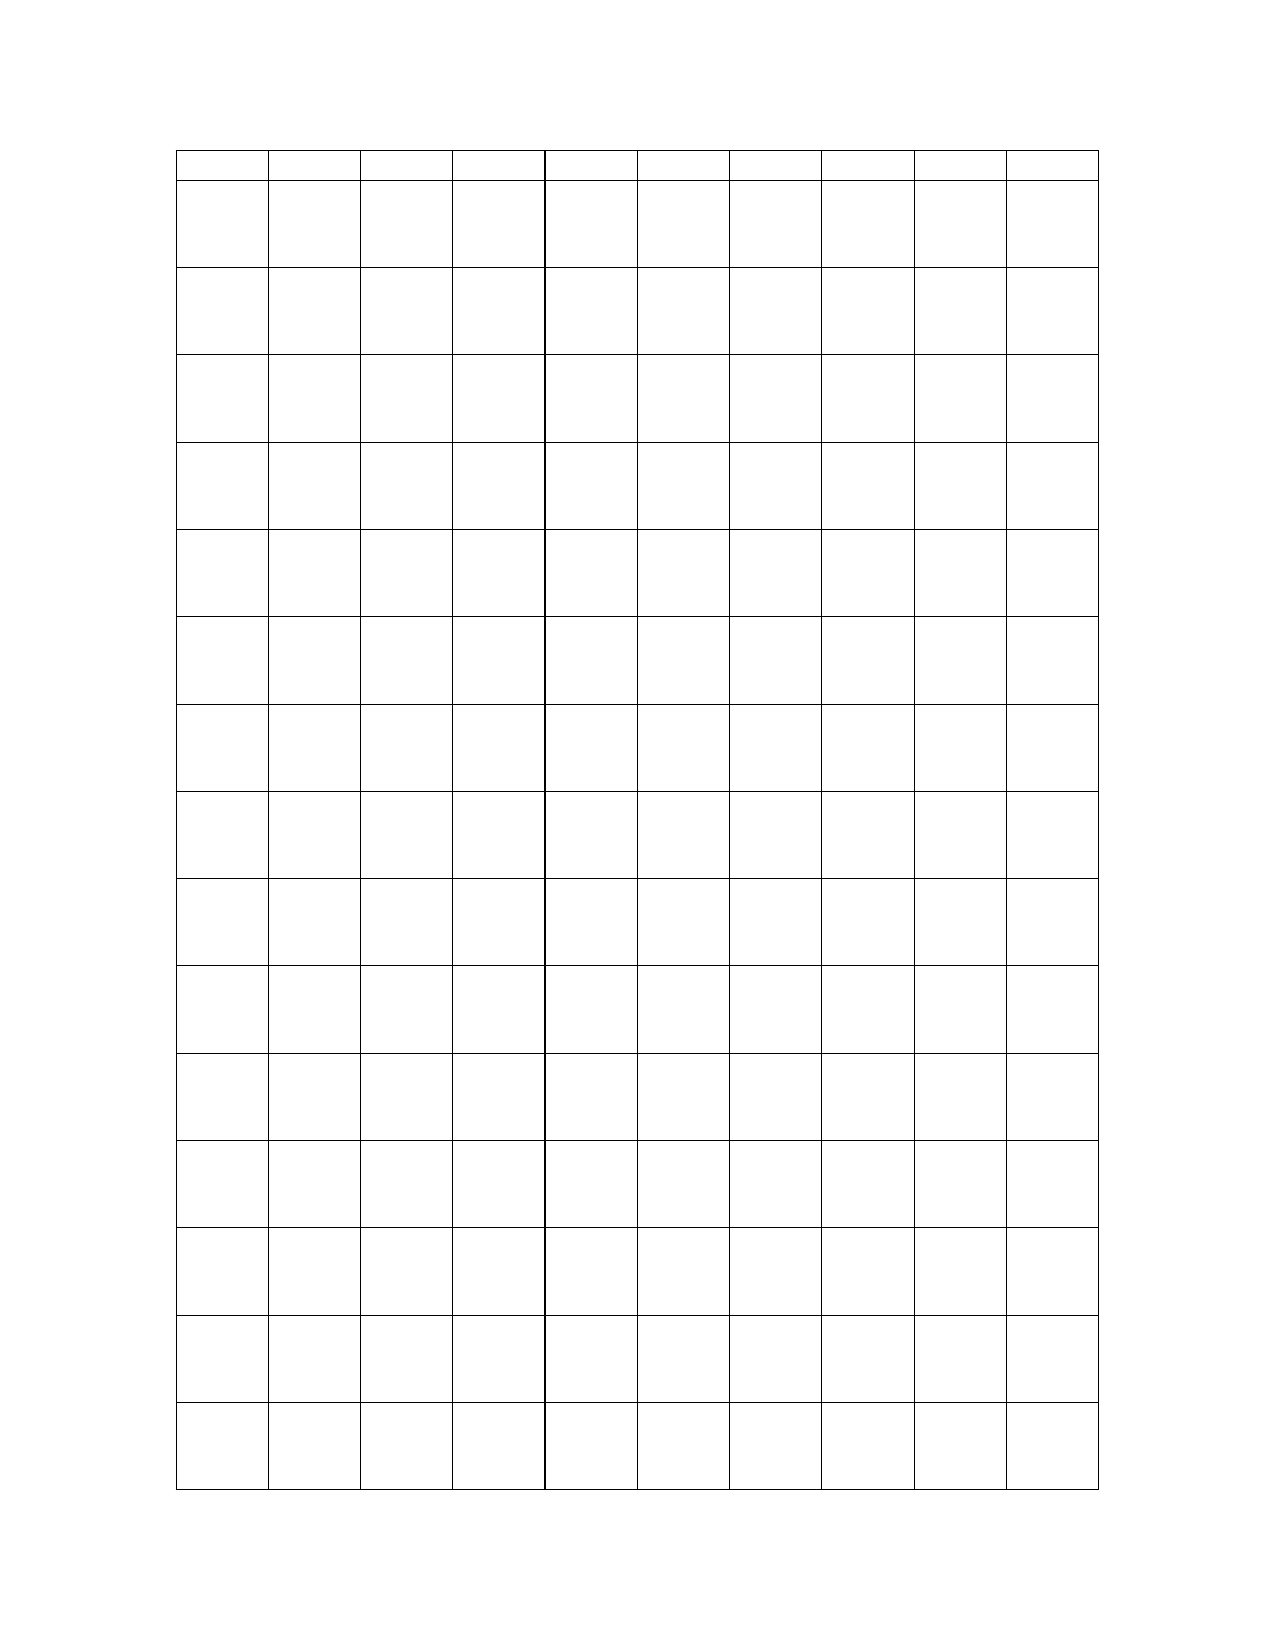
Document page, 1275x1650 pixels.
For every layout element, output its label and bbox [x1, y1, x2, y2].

table_cell [638, 705, 729, 791]
table_cell [453, 530, 544, 616]
table_cell [269, 151, 360, 180]
table_cell [822, 355, 914, 442]
table_cell [822, 151, 914, 180]
table_cell [546, 443, 637, 529]
table_cell [638, 1141, 729, 1227]
table_cell [638, 1228, 729, 1314]
table_cell [453, 617, 544, 703]
table_cell [638, 530, 729, 616]
table_cell [638, 792, 729, 878]
table_cell [730, 181, 821, 267]
table_cell [361, 443, 452, 529]
table_cell [730, 151, 821, 180]
table_cell [269, 1403, 360, 1489]
table_cell [730, 792, 821, 878]
table_cell [730, 1403, 821, 1489]
table_cell [1007, 617, 1098, 703]
table_cell [269, 1228, 360, 1314]
table_cell [730, 1316, 821, 1402]
table_cell [269, 268, 360, 354]
table_cell [1007, 181, 1098, 267]
table_cell [453, 1228, 544, 1314]
table_cell [915, 792, 1006, 878]
table_cell [730, 966, 821, 1053]
table_cell [638, 1403, 729, 1489]
table_cell [361, 617, 452, 703]
table_cell [915, 1054, 1006, 1140]
table_cell [546, 1228, 637, 1314]
table_cell [177, 1228, 268, 1314]
table_cell [915, 617, 1006, 703]
table_cell [361, 1316, 452, 1402]
table_cell [822, 1141, 914, 1227]
table_cell [638, 1316, 729, 1402]
table_cell [177, 355, 268, 442]
table_cell [453, 1054, 544, 1140]
table_cell [1007, 1228, 1098, 1314]
table_cell [361, 792, 452, 878]
table_cell [546, 617, 637, 703]
table_cell [269, 617, 360, 703]
table_cell [822, 966, 914, 1053]
table_cell [546, 792, 637, 878]
table_cell [546, 1316, 637, 1402]
table_cell [269, 443, 360, 529]
table_cell [177, 268, 268, 354]
table_cell [453, 792, 544, 878]
table_cell [638, 151, 729, 180]
table_cell [361, 355, 452, 442]
table_cell [453, 268, 544, 354]
table_cell [1007, 355, 1098, 442]
table_cell [915, 151, 1006, 180]
table_cell [822, 268, 914, 354]
table_cell [453, 1316, 544, 1402]
table_cell [177, 1403, 268, 1489]
table_cell [638, 443, 729, 529]
table_cell [177, 966, 268, 1053]
table_cell [453, 151, 544, 180]
table_cell [177, 530, 268, 616]
table_cell [361, 530, 452, 616]
table_cell [177, 705, 268, 791]
table_cell [915, 530, 1006, 616]
table_cell [177, 1316, 268, 1402]
table_cell [1007, 1403, 1098, 1489]
table_cell [177, 1141, 268, 1227]
table_cell [453, 443, 544, 529]
table_cell [822, 1403, 914, 1489]
table_cell [546, 966, 637, 1053]
table_cell [361, 1403, 452, 1489]
table_cell [730, 443, 821, 529]
table_cell [730, 530, 821, 616]
table_cell [730, 268, 821, 354]
table_cell [822, 792, 914, 878]
table_cell [1007, 705, 1098, 791]
table_cell [1007, 443, 1098, 529]
table_cell [822, 1054, 914, 1140]
table_cell [915, 181, 1006, 267]
table_cell [915, 705, 1006, 791]
table_cell [730, 617, 821, 703]
table_cell [1007, 792, 1098, 878]
table_cell [638, 268, 729, 354]
table_cell [822, 1228, 914, 1314]
table_cell [638, 181, 729, 267]
table_cell [269, 181, 360, 267]
table_cell [1007, 966, 1098, 1053]
table_cell [269, 530, 360, 616]
table_cell [822, 879, 914, 965]
table_cell [453, 1403, 544, 1489]
table_cell [546, 181, 637, 267]
table_cell [177, 181, 268, 267]
table_cell [361, 879, 452, 965]
table_cell [453, 1141, 544, 1227]
table_cell [915, 443, 1006, 529]
table_cell [730, 1141, 821, 1227]
table_cell [730, 705, 821, 791]
table_cell [546, 530, 637, 616]
table_cell [546, 268, 637, 354]
table_cell [177, 879, 268, 965]
table_cell [730, 355, 821, 442]
table_cell [361, 966, 452, 1053]
table_cell [1007, 879, 1098, 965]
table_cell [546, 705, 637, 791]
table_cell [269, 1141, 360, 1227]
table_cell [915, 355, 1006, 442]
table_cell [269, 879, 360, 965]
table_cell [269, 966, 360, 1053]
table_cell [730, 879, 821, 965]
table_cell [546, 879, 637, 965]
table_cell [822, 617, 914, 703]
table_cell [915, 268, 1006, 354]
table_cell [177, 1054, 268, 1140]
table_cell [638, 966, 729, 1053]
table_cell [638, 1054, 729, 1140]
table_cell [177, 792, 268, 878]
table_cell [269, 355, 360, 442]
table_cell [361, 268, 452, 354]
table_cell [1007, 530, 1098, 616]
table_cell [730, 1054, 821, 1140]
table_cell [915, 879, 1006, 965]
table_cell [361, 181, 452, 267]
table_cell [546, 151, 637, 180]
table_cell [361, 151, 452, 180]
table_cell [269, 705, 360, 791]
table_cell [822, 705, 914, 791]
table_cell [177, 443, 268, 529]
table_cell [453, 966, 544, 1053]
table_cell [453, 181, 544, 267]
table_cell [638, 879, 729, 965]
table_cell [269, 792, 360, 878]
table_cell [1007, 151, 1098, 180]
table_cell [546, 1403, 637, 1489]
table_cell [915, 966, 1006, 1053]
table_cell [269, 1054, 360, 1140]
table_cell [822, 443, 914, 529]
table_cell [453, 879, 544, 965]
table_cell [730, 1228, 821, 1314]
table_cell [269, 1316, 360, 1402]
table_cell [1007, 268, 1098, 354]
table_cell [638, 355, 729, 442]
table_cell [361, 1054, 452, 1140]
table_cell [822, 181, 914, 267]
table_cell [177, 151, 268, 180]
table_cell [915, 1403, 1006, 1489]
table_cell [822, 1316, 914, 1402]
table_cell [1007, 1316, 1098, 1402]
table_cell [915, 1141, 1006, 1227]
table_cell [546, 1141, 637, 1227]
table_cell [1007, 1141, 1098, 1227]
table_cell [822, 530, 914, 616]
table_cell [546, 1054, 637, 1140]
table_cell [177, 617, 268, 703]
table_cell [361, 1141, 452, 1227]
table_cell [361, 705, 452, 791]
table_cell [915, 1316, 1006, 1402]
table_cell [915, 1228, 1006, 1314]
table_cell [361, 1228, 452, 1314]
table_cell [453, 705, 544, 791]
table_cell [1007, 1054, 1098, 1140]
table_cell [453, 355, 544, 442]
table_cell [546, 355, 637, 442]
table_cell [638, 617, 729, 703]
